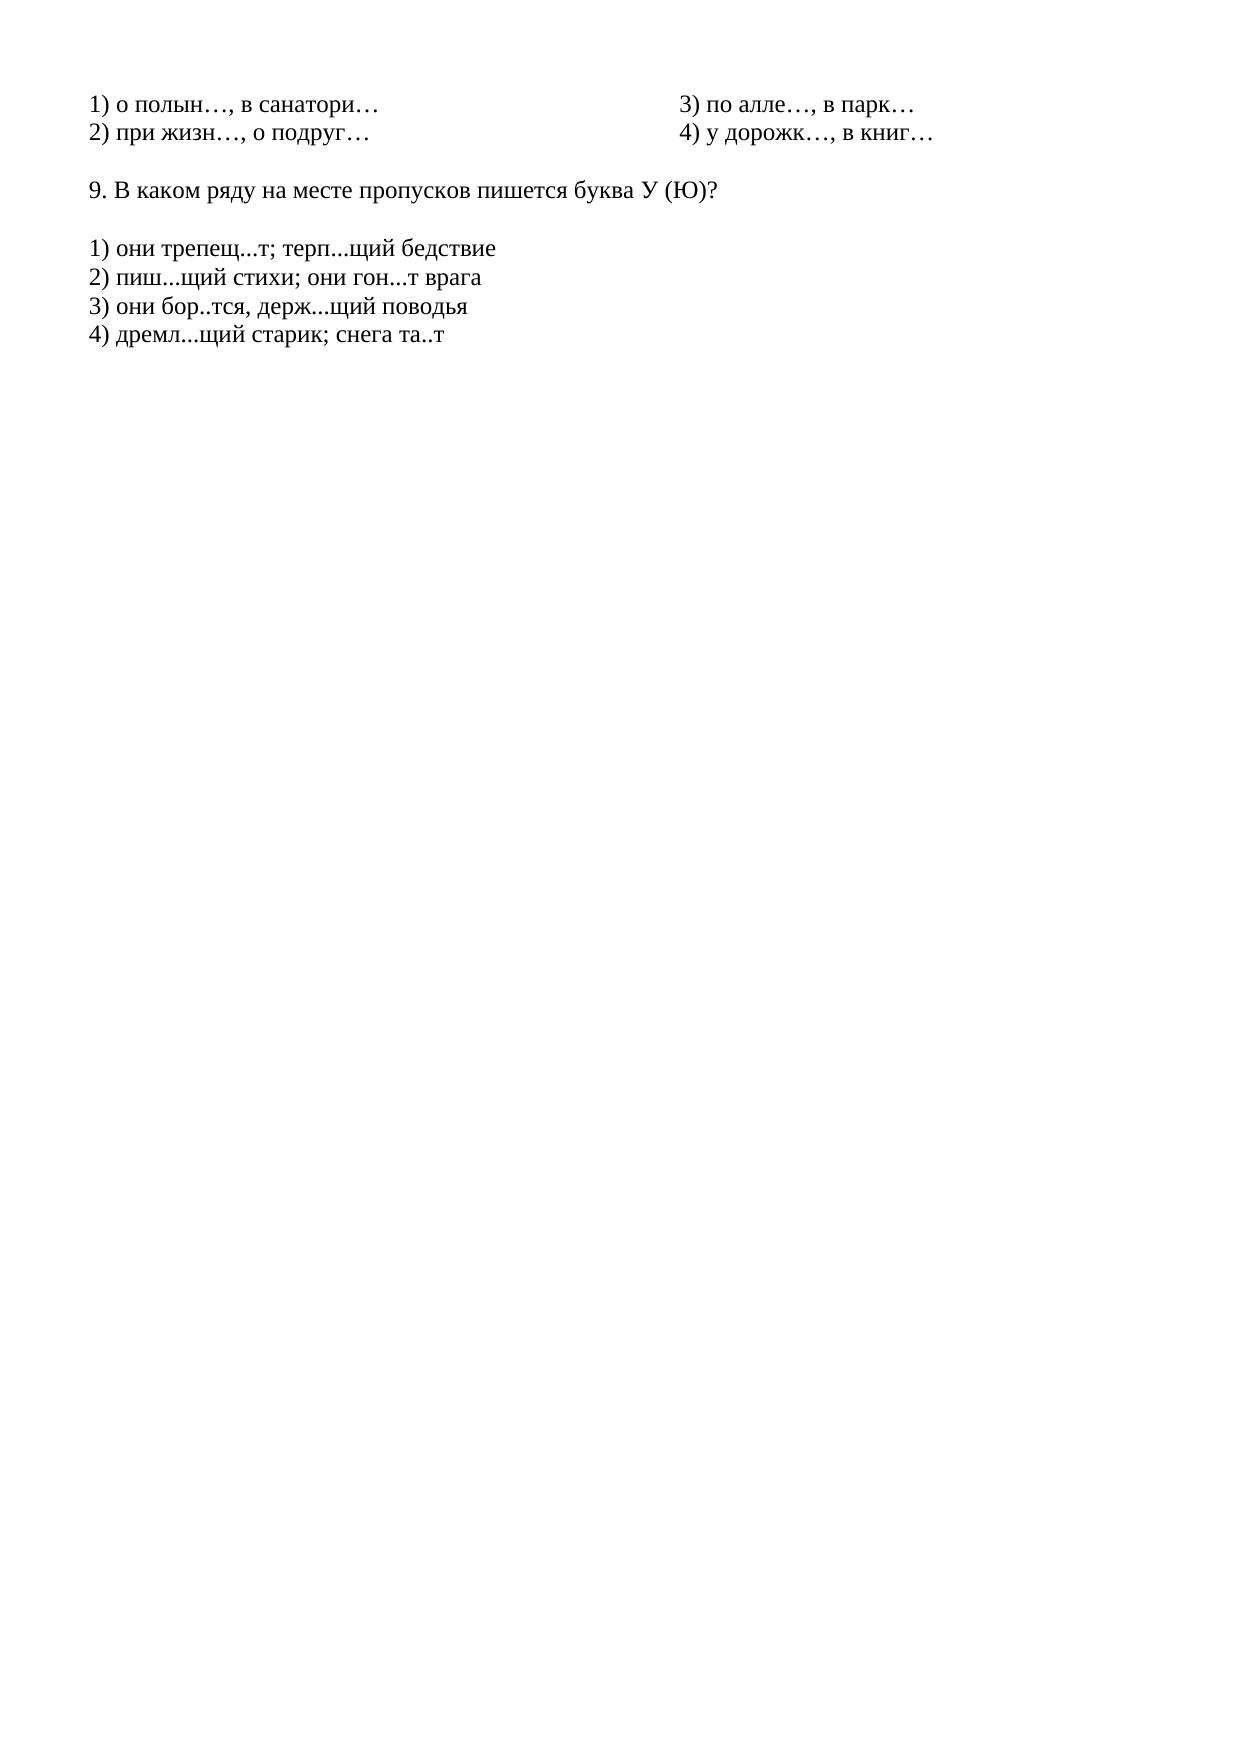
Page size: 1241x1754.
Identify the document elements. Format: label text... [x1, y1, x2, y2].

text 9. В каком ряду на месте пропусков пишется буква У (Ю)? [89, 175, 1196, 204]
text 2) при жизн…, о подруг… [89, 117, 605, 146]
text 4) дремл...щий старик; снега та..т [89, 319, 605, 348]
text 3) они бор..тся, держ...щий поводья [89, 291, 605, 319]
text 1) они трепещ...т; терп...щий бедствие [89, 233, 605, 262]
text 1) о полын…, в санатори… [89, 89, 605, 117]
text 3) по алле…, в парк… [679, 89, 1196, 117]
text 4) у дорожк…, в книг… [679, 117, 1196, 146]
text 2) пиш...щий стихи; они гон...т врага [89, 262, 605, 291]
